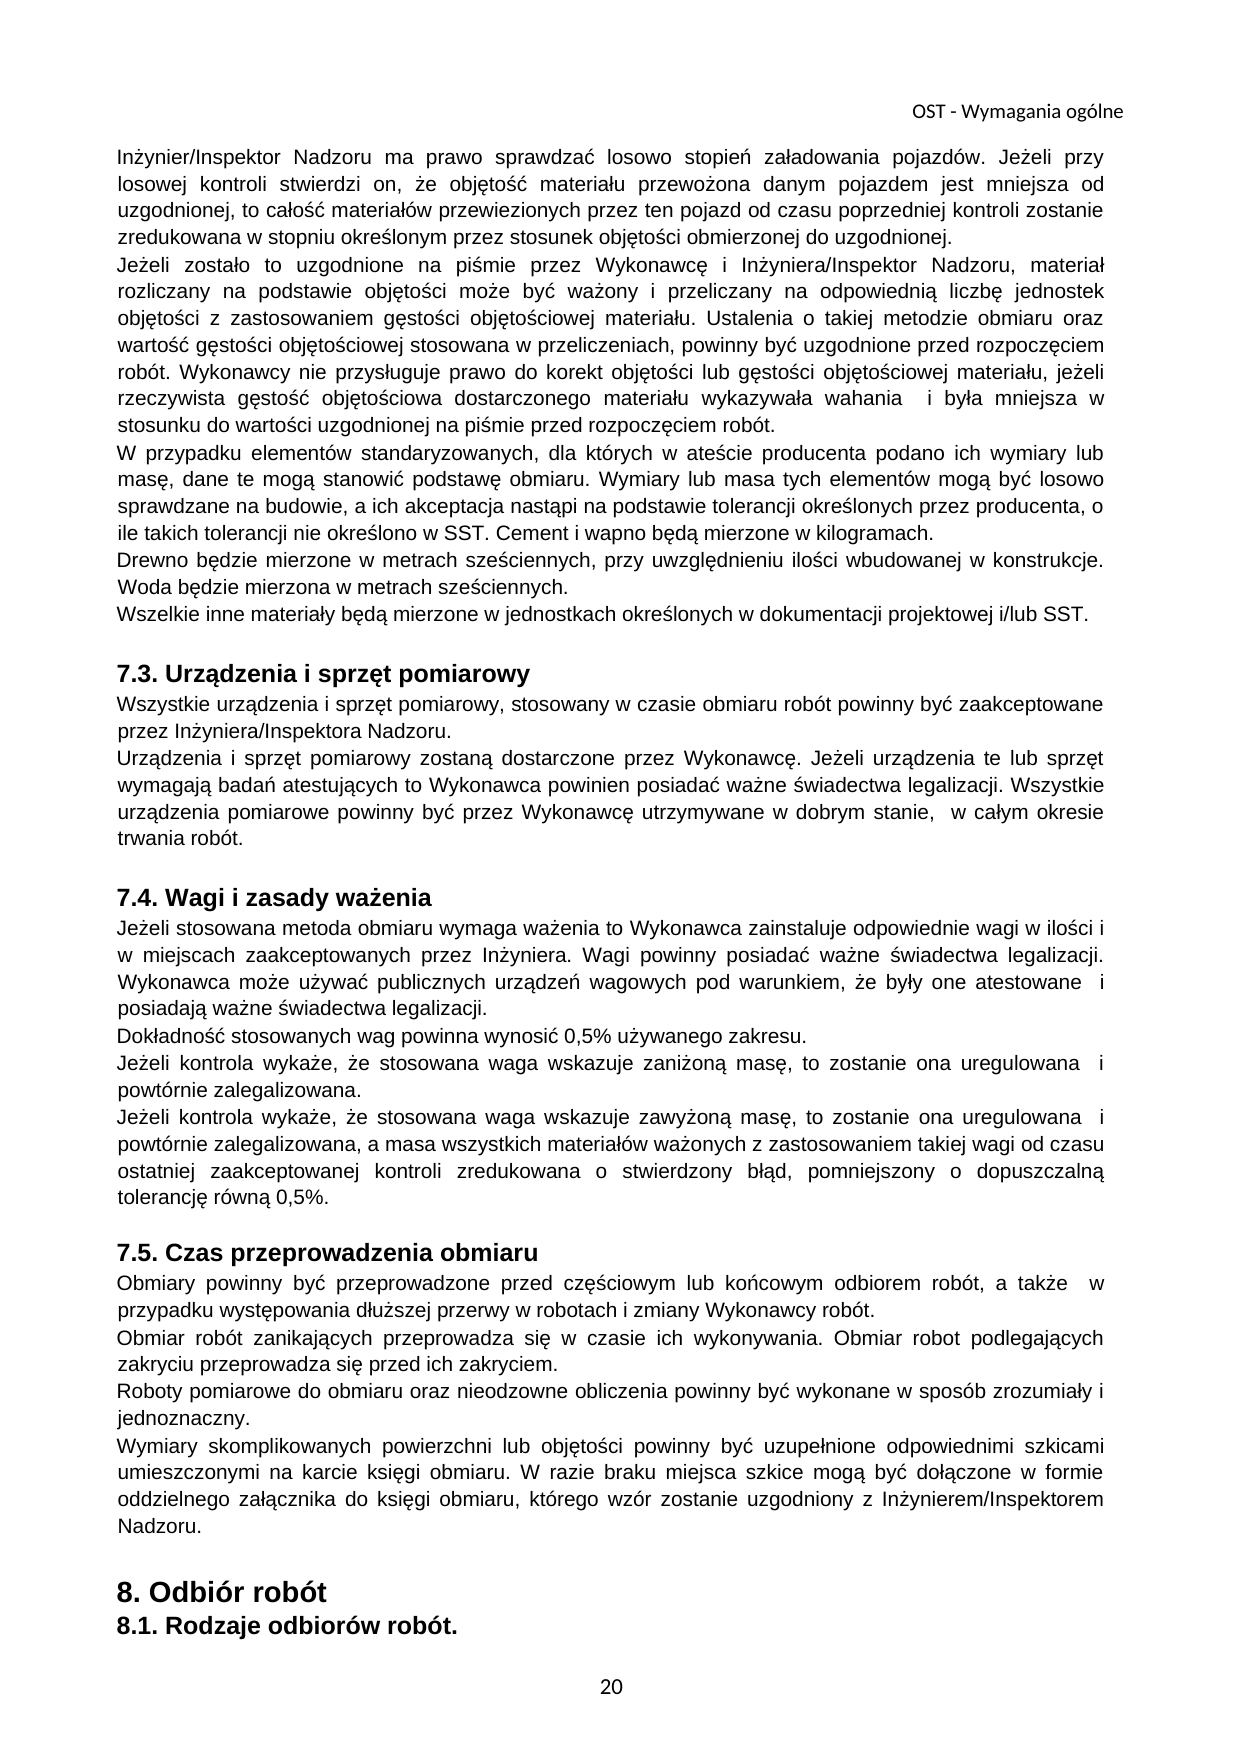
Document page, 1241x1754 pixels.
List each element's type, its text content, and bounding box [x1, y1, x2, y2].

text Jeżeli kontrola wykaże, że stosowana waga wskazuje zawyżoną masę, to zostanie ona uregulowana i powtórnie zalegalizowana, a masa wszystkich materiałów ważonych z zastosowaniem takiej wagi od czasu ostatniej zaakceptowanej kontroli zredukowana o stwierdzony błąd, pomniejszony o dopuszczalną tolerancję równą 0,5%. [116, 1105, 1105, 1209]
text Drewno będzie mierzone w metrach sześciennych, przy uwzględnieniu ilości wbudowanej w konstrukcje. Woda będzie mierzona w metrach sześciennych. [116, 548, 1105, 599]
text 7.3. Urządzenia i sprzęt pomiarowy [116, 659, 1106, 688]
text Obmiar robót zanikających przeprowadza się w czasie ich wykonywania. Obmiar robot podlegających zakryciu przeprowadza się przed ich zakryciem. [116, 1325, 1105, 1376]
text Wszystkie urządzenia i sprzęt pomiarowy, stosowany w czasie obmiaru robót powinny być zaakceptowane przez Inżyniera/Inspektora Nadzoru. [116, 692, 1105, 743]
text Jeżeli kontrola wykaże, że stosowana waga wskazuje zaniżoną masę, to zostanie ona uregulowana i powtórnie zalegalizowana. [116, 1051, 1105, 1102]
text Obmiary powinny być przeprowadzone przed częściowym lub końcowym odbiorem robót, a także w przypadku występowania dłuższej przerwy w robotach i zmiany Wykonawcy robót. [116, 1271, 1105, 1322]
text 8.1. Rodzaje odbiorów robót. [116, 1611, 1106, 1640]
text Inżynier/Inspektor Nadzoru ma prawo sprawdzać losowo stopień załadowania pojazdów. Jeżeli przy losowej kontroli stwierdzi on, że objętość materiału przewożona danym pojazdem jest mniejsza od uzgodnionej, to całość materiałów przewiezionych przez ten pojazd od czasu poprzedniej kontroli zostanie zredukowana w stopniu określonym przez stosunek objętości obmierzonej do uzgodnionej. [116, 145, 1105, 249]
text Dokładność stosowanych wag powinna wynosić 0,5% używanego zakresu. [116, 1023, 1105, 1047]
text W przypadku elementów standaryzowanych, dla których w ateście producenta podano ich wymiary lub masę, dane te mogą stanowić podstawę obmiaru. Wymiary lub masa tych elementów mogą być losowo sprawdzane na budowie, a ich akceptacja nastąpi na podstawie tolerancji określonych przez producenta, o ile takich tolerancji nie określono w SST. Cement i wapno będą mierzone w kilogramach. [116, 440, 1105, 544]
text Roboty pomiarowe do obmiaru oraz nieodzowne obliczenia powinny być wykonane w sposób zrozumiały i jednoznaczny. [116, 1379, 1105, 1430]
text Urządzenia i sprzęt pomiarowy zostaną dostarczone przez Wykonawcę. Jeżeli urządzenia te lub sprzęt wymagają badań atestujących to Wykonawca powinien posiadać ważne świadectwa legalizacji. Wszystkie urządzenia pomiarowe powinny być przez Wykonawcę utrzymywane w dobrym stanie, w całym okresie trwania robót. [116, 746, 1105, 850]
text Wymiary skomplikowanych powierzchni lub objętości powinny być uzupełnione odpowiednimi szkicami umieszczonymi na karcie księgi obmiaru. W razie braku miejsca szkice mogą być dołączone w formie oddzielnego załącznika do księgi obmiaru, którego wzór zostanie uzgodniony z Inżynierem/Inspektorem Nadzoru. [116, 1433, 1105, 1538]
text Jeżeli zostało to uzgodnione na piśmie przez Wykonawcę i Inżyniera/Inspektor Nadzoru, materiał rozliczany na podstawie objętości może być ważony i przeliczany na odpowiednią liczbę jednostek objętości z zastosowaniem gęstości objętościowej materiału. Ustalenia o takiej metodzie obmiaru oraz wartość gęstości objętościowej stosowana w przeliczeniach, powinny być uzgodnione przed rozpoczęciem robót. Wykonawcy nie przysługuje prawo do korekt objętości lub gęstości objętościowej materiału, jeżeli rzeczywista gęstość objętościowa dostarczonego materiału wykazywała wahania i była mniejsza w stosunku do wartości uzgodnionej na piśmie przed rozpoczęciem robót. [116, 252, 1105, 437]
subtitle 8. Odbiór robót [116, 1575, 1105, 1608]
text 7.4. Wagi i zasady ważenia [116, 883, 1106, 912]
text Jeżeli stosowana metoda obmiaru wymaga ważenia to Wykonawca zainstaluje odpowiednie wagi w ilości i w miejscach zaakceptowanych przez Inżyniera. Wagi powinny posiadać ważne świadectwa legalizacji. Wykonawca może używać publicznych urządzeń wagowych pod warunkiem, że były one atestowane i posiadają ważne świadectwa legalizacji. [116, 916, 1105, 1020]
text Wszelkie inne materiały będą mierzone w jednostkach określonych w dokumentacji projektowej i/lub SST. [116, 602, 1105, 626]
text 7.5. Czas przeprowadzenia obmiaru [116, 1238, 1106, 1267]
